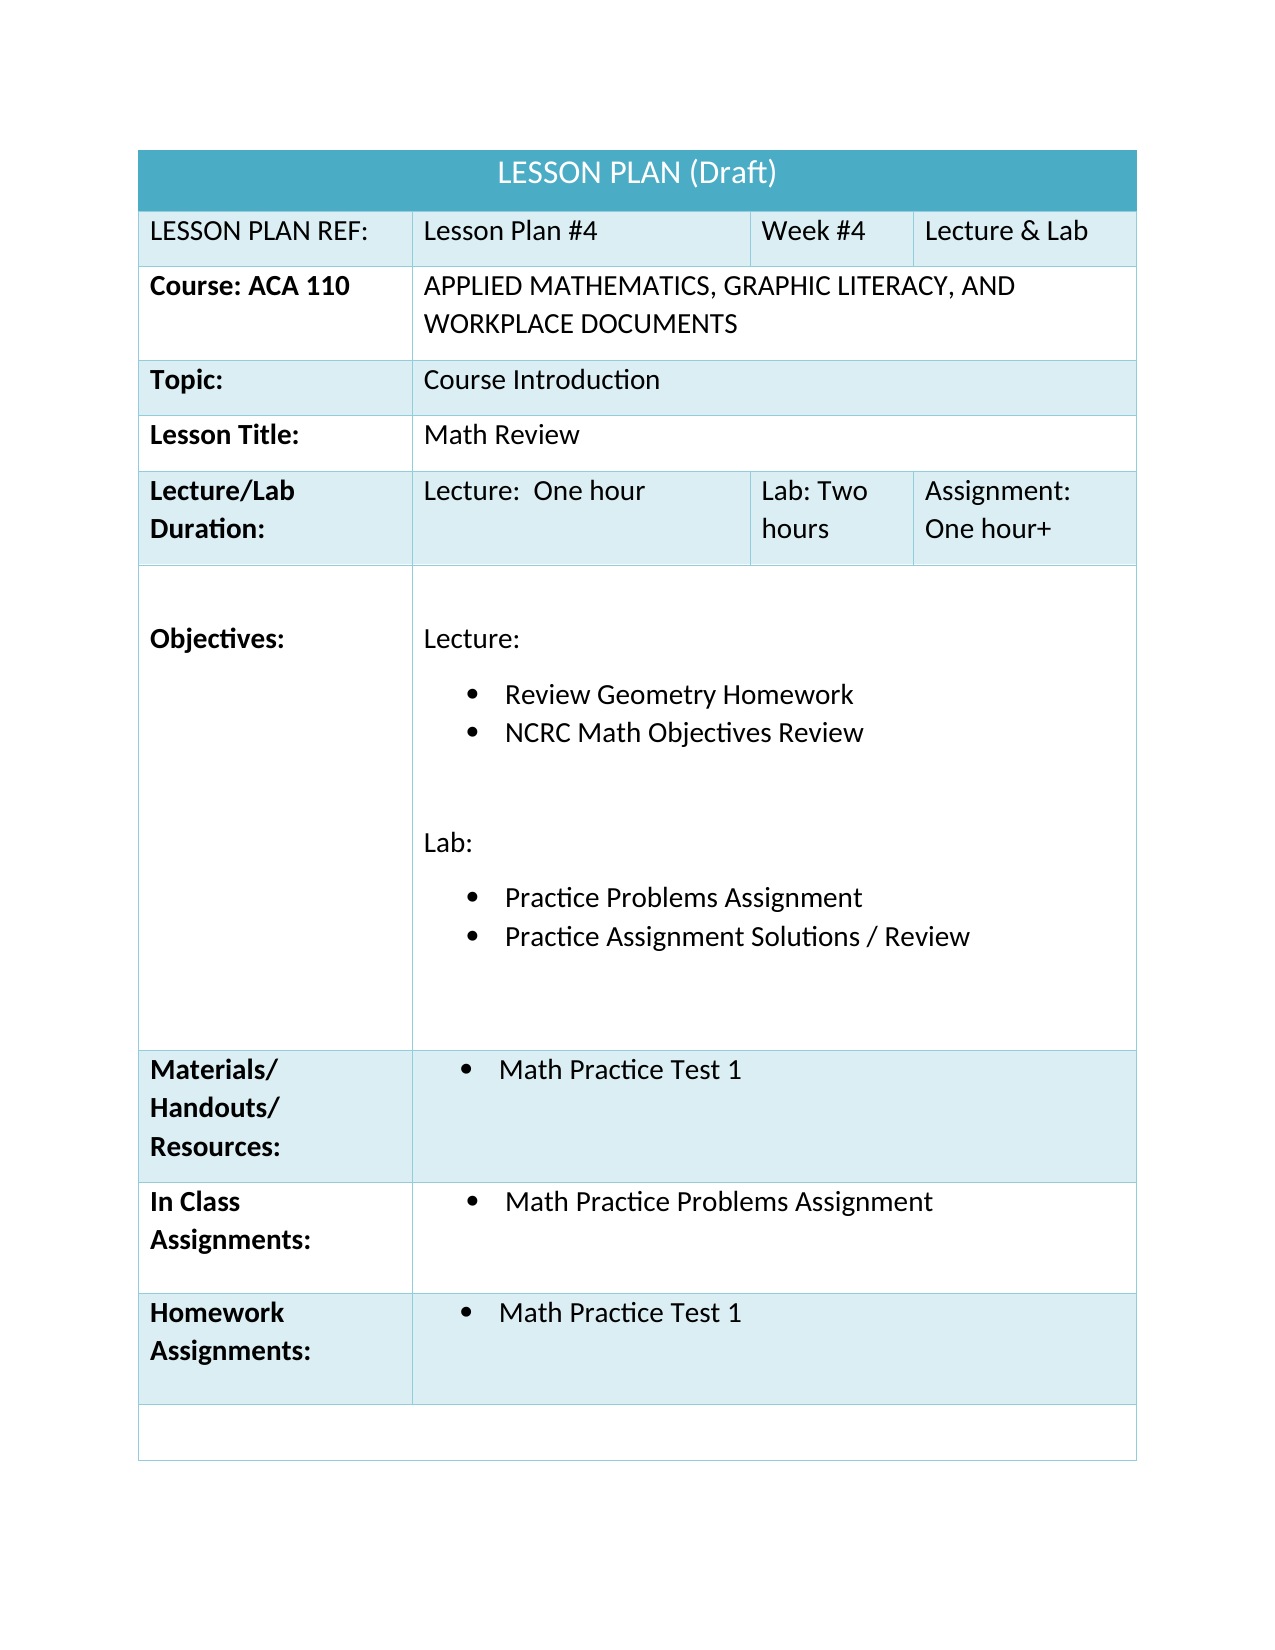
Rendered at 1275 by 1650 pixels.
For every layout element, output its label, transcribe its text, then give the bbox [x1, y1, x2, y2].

table_cell Lecture: One hour [413, 472, 750, 564]
table_cell In Class Assignments: [139, 1183, 412, 1293]
table_cell LESSON PLAN REF: [139, 212, 412, 266]
table_cell Math Practice Test 1 [413, 1051, 1136, 1182]
table_cell Topic: [139, 361, 412, 415]
table_cell Lesson Plan #4 [413, 212, 750, 266]
table_cell Lab: Two hours [751, 472, 913, 564]
table_cell Lesson Title: [139, 416, 412, 471]
table_cell Objectives: [139, 566, 412, 1050]
table_cell [139, 1405, 1136, 1460]
table_cell Assignment: One hour+ [914, 472, 1136, 564]
table_cell Math Review [413, 416, 1136, 471]
table_cell Materials/Handouts/Resources: [139, 1051, 412, 1182]
table_cell APPLIED MATHEMATICS, GRAPHIC LITERACY, AND WORKPLACE DOCUMENTS [413, 267, 1136, 360]
table_header LESSON PLAN (Draft) [139, 151, 1136, 211]
table_cell Homework Assignments: [139, 1294, 412, 1404]
table_cell Math Practice Test 1 [413, 1294, 1136, 1404]
table_cell Week #4 [751, 212, 913, 266]
table_cell Course: ACA 110 [139, 267, 412, 360]
table_cell Lecture: Review Geometry Homework NCRC Math Objectives Review Lab: Practice Problems Assignment Practice Assignment Solutions / Review [413, 566, 1136, 1050]
table_cell Course Introduction [413, 361, 1136, 415]
table_cell Lecture/Lab Duration: [139, 472, 412, 564]
table_cell Math Practice Problems Assignment [413, 1183, 1136, 1293]
table_cell Lecture & Lab [914, 212, 1136, 266]
